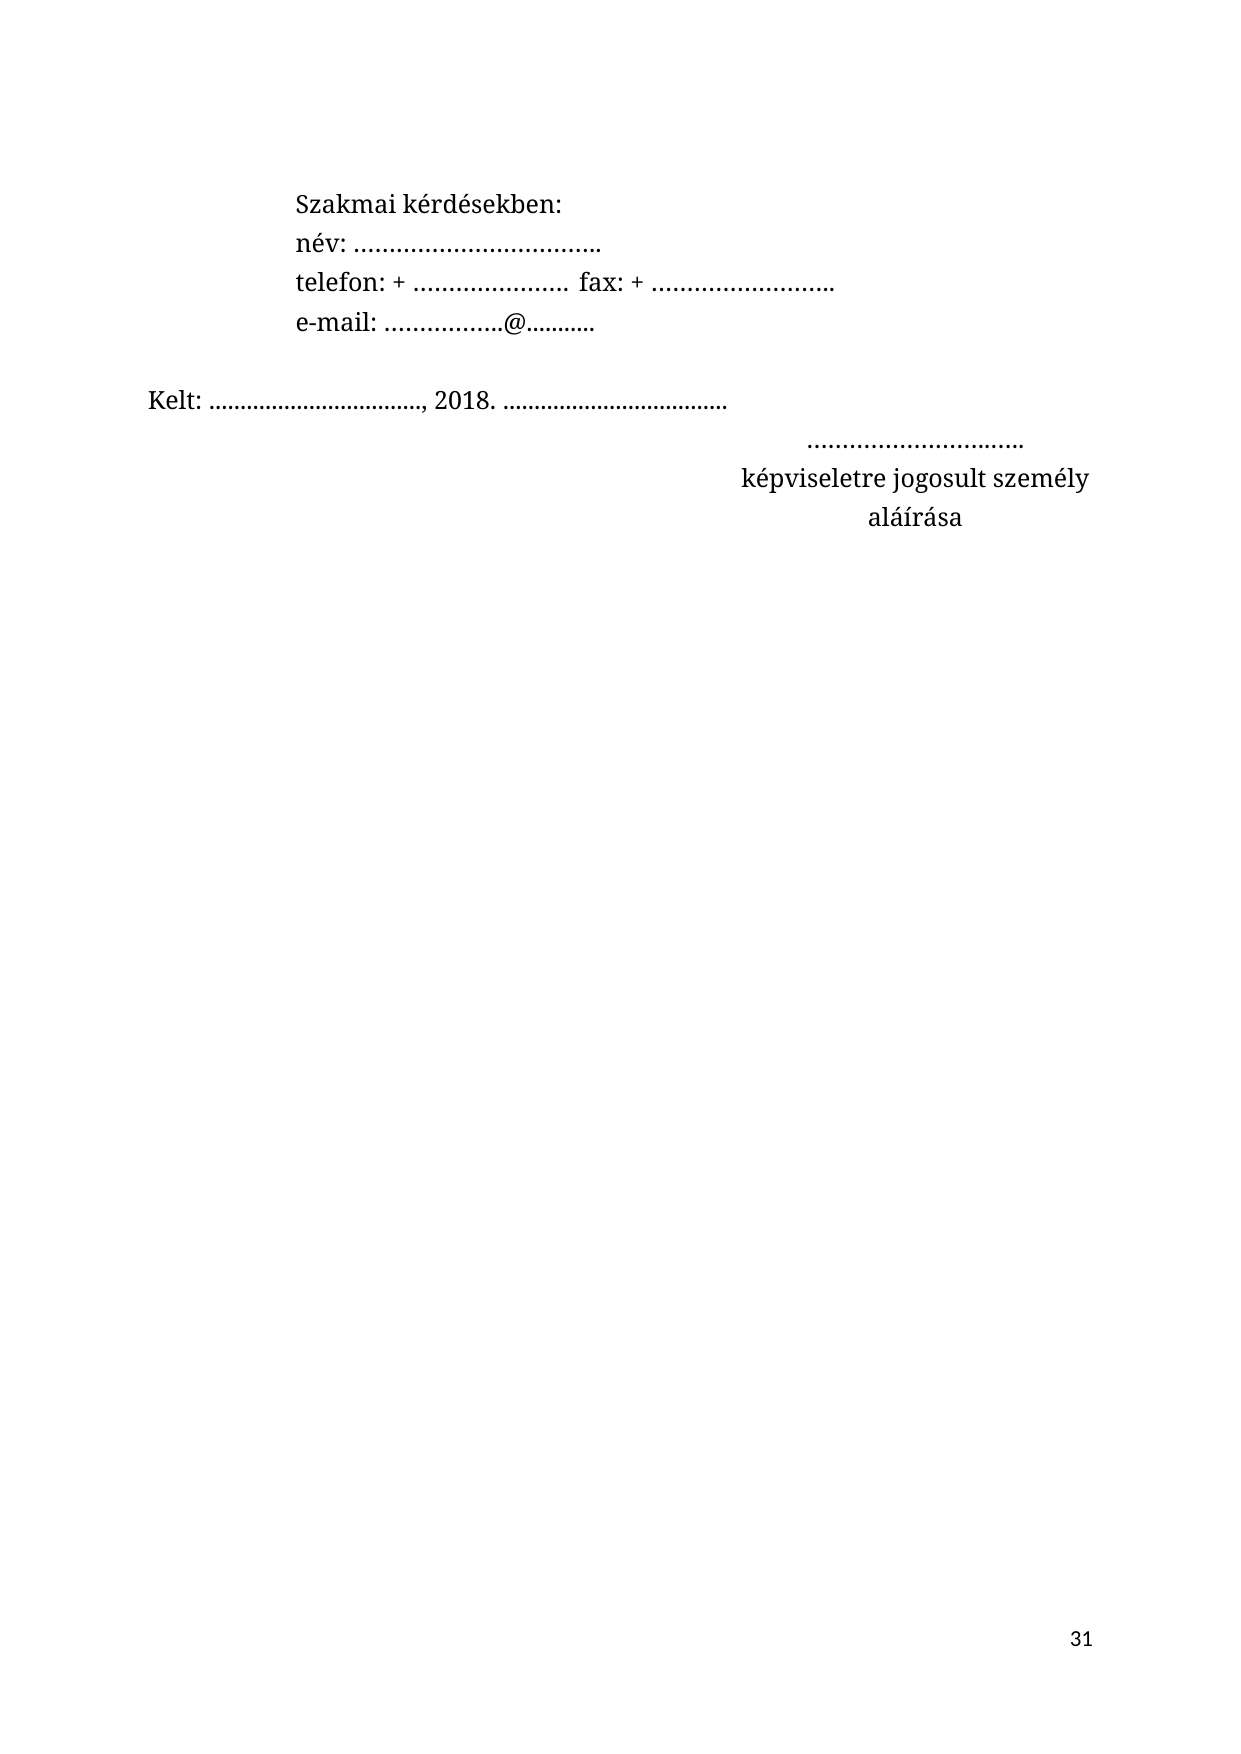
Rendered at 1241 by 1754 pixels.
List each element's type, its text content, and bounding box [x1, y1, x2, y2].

text képviseletre jogosult személy aláírása [738, 461, 1093, 534]
text név: …………………………….. [266, 226, 1093, 260]
text telefon: + …………………. fax: + …………………….. [266, 265, 1093, 299]
text e-mail: ……………..@........... [266, 304, 1093, 338]
text Kelt: .................................., 2018. .................................... [148, 383, 1093, 417]
text ……………………..….. [738, 422, 1093, 456]
text Szakmai kérdésekben: [266, 187, 1093, 221]
